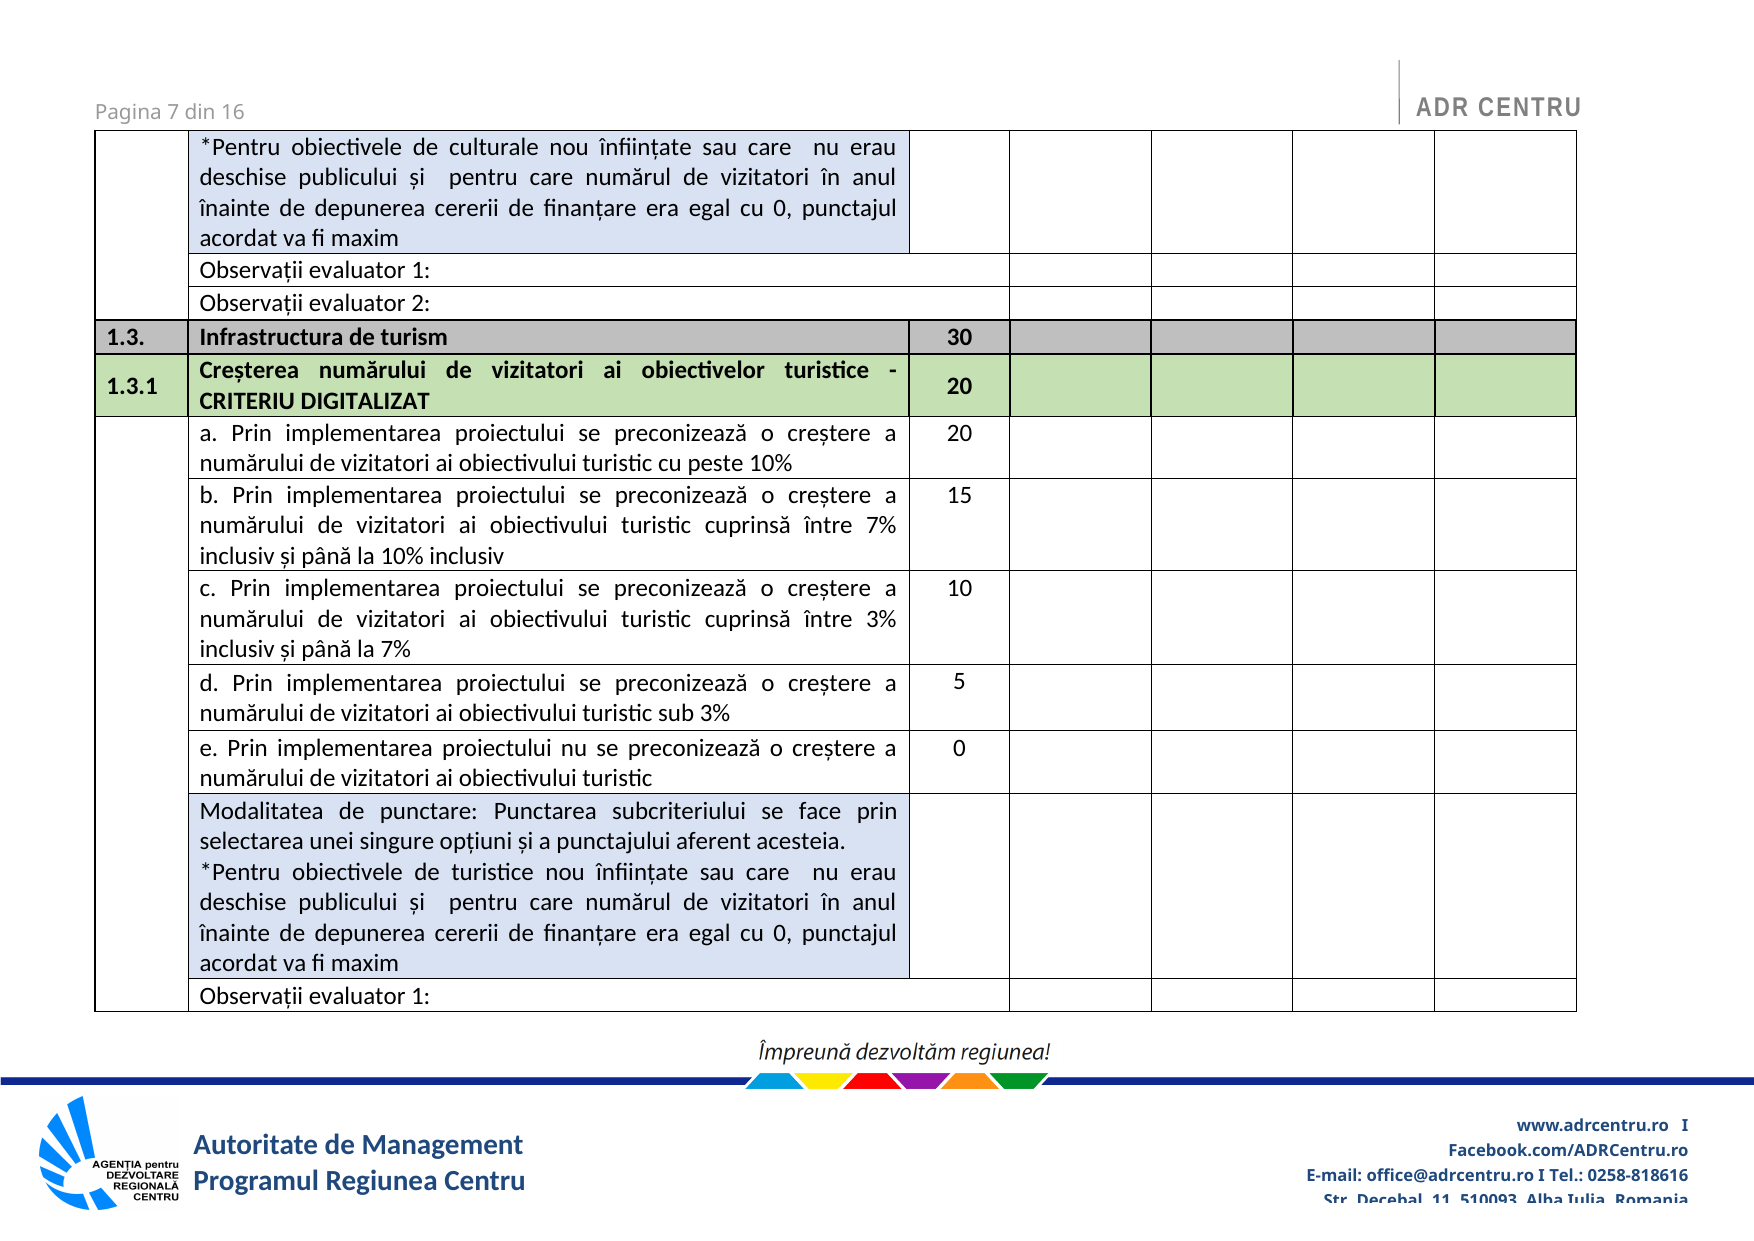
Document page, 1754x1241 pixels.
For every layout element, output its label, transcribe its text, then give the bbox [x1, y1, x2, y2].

table_cell [1435, 794, 1576, 978]
table_cell [1152, 355, 1292, 416]
table_cell 20 [910, 417, 1009, 478]
table_cell [1435, 731, 1576, 793]
table_cell [1010, 131, 1151, 253]
table_cell [1010, 665, 1151, 730]
table_cell 30 [910, 321, 1009, 353]
table_cell [1436, 355, 1575, 416]
table_cell [1435, 131, 1576, 253]
table_cell [1010, 979, 1151, 1011]
table_cell 1.3. [96, 321, 187, 353]
table_cell [1152, 479, 1292, 570]
table_cell [1010, 479, 1151, 570]
table_cell [1152, 254, 1292, 286]
table_cell [1010, 254, 1151, 286]
table_cell [1435, 479, 1576, 570]
table_cell [910, 794, 1009, 978]
table_cell [1152, 665, 1292, 730]
table_cell Observații evaluator 1: [189, 979, 1009, 1011]
table_cell [1294, 355, 1434, 416]
picture [745, 1038, 1064, 1065]
table_cell [1152, 571, 1292, 664]
picture [791, 1073, 1754, 1089]
table_cell [1293, 665, 1434, 730]
table_cell [1294, 321, 1434, 353]
table_cell Observaţii evaluator 1: [189, 254, 1009, 286]
table_cell [1293, 731, 1434, 793]
table_cell [1436, 321, 1575, 353]
table_cell Observaţii evaluator 2: [189, 287, 1009, 319]
table_cell 1.3.1 [96, 355, 187, 416]
table_cell [1435, 254, 1576, 286]
table_cell [1435, 665, 1576, 730]
table_cell d. Prin implementarea proiectului se preconizează o creștere a numărului de vizitatori ai obiectivului turistic sub 3% [189, 665, 909, 730]
table_cell a. Prin implementarea proiectului se preconizează o creștere a numărului de vizitatori ai obiectivului turistic cu peste 10% [189, 417, 909, 478]
picture [0, 1073, 758, 1089]
table_cell [1010, 731, 1151, 793]
table_cell b. Prin implementarea proiectului se preconizează o creștere a numărului de vizitatori ai obiectivului turistic cuprinsă între 7% inclusiv și până la 10% inclusiv [189, 479, 909, 570]
table_cell [1293, 417, 1434, 478]
table_cell [96, 417, 188, 1011]
table_cell 10 [910, 571, 1009, 664]
table_cell [1293, 794, 1434, 978]
table_cell [1010, 417, 1151, 478]
table_cell Modalitatea de punctare: Punctarea subcriteriului se face prin selectarea unei singure opțiuni și a punctajului aferent acesteia. *Pentru obiectivele de turistice nou înființate sau care nu erau deschise publicului și pentru care numărul de vizitatori în anul înainte de depunerea cererii de finanțare era egal cu 0, punctajul acordat va fi maxim [189, 794, 909, 978]
table_cell 5 [910, 665, 1009, 730]
table_cell [1010, 794, 1151, 978]
table_cell [1293, 479, 1434, 570]
table_cell e. Prin implementarea proiectului nu se preconizează o creștere a numărului de vizitatori ai obiectivului turistic [189, 731, 909, 793]
table_cell Infrastructura de turism [189, 321, 908, 353]
table_cell Creșterea numărului de vizitatori ai obiectivelor turistice - CRITERIU DIGITALIZAT [189, 355, 908, 416]
table_cell [1293, 254, 1434, 286]
table_cell [1152, 417, 1292, 478]
table_cell [1152, 731, 1292, 793]
table_cell [1435, 417, 1576, 478]
table_cell [1152, 287, 1292, 319]
table_cell [1435, 571, 1576, 664]
table_cell [1011, 321, 1150, 353]
table_cell [1152, 979, 1292, 1011]
table_cell [1152, 321, 1292, 353]
table_cell [1435, 287, 1576, 319]
table_cell [1152, 794, 1292, 978]
table_cell [1435, 979, 1576, 1011]
table_cell 0 [910, 731, 1009, 793]
table_cell [1010, 287, 1151, 319]
table_cell [1293, 979, 1434, 1011]
table_cell [1011, 355, 1150, 416]
table_cell [1293, 131, 1434, 253]
table_cell 20 [910, 355, 1009, 416]
table_cell 15 [910, 479, 1009, 570]
table_cell c. Prin implementarea proiectului se preconizează o creștere a numărului de vizitatori ai obiectivului turistic cuprinsă între 3% inclusiv și până la 7% [189, 571, 909, 664]
picture [39, 1096, 179, 1210]
table_cell [910, 131, 1009, 253]
table_cell [1152, 131, 1292, 253]
table_cell [1293, 571, 1434, 664]
table_cell [1293, 287, 1434, 319]
table_cell [1010, 571, 1151, 664]
